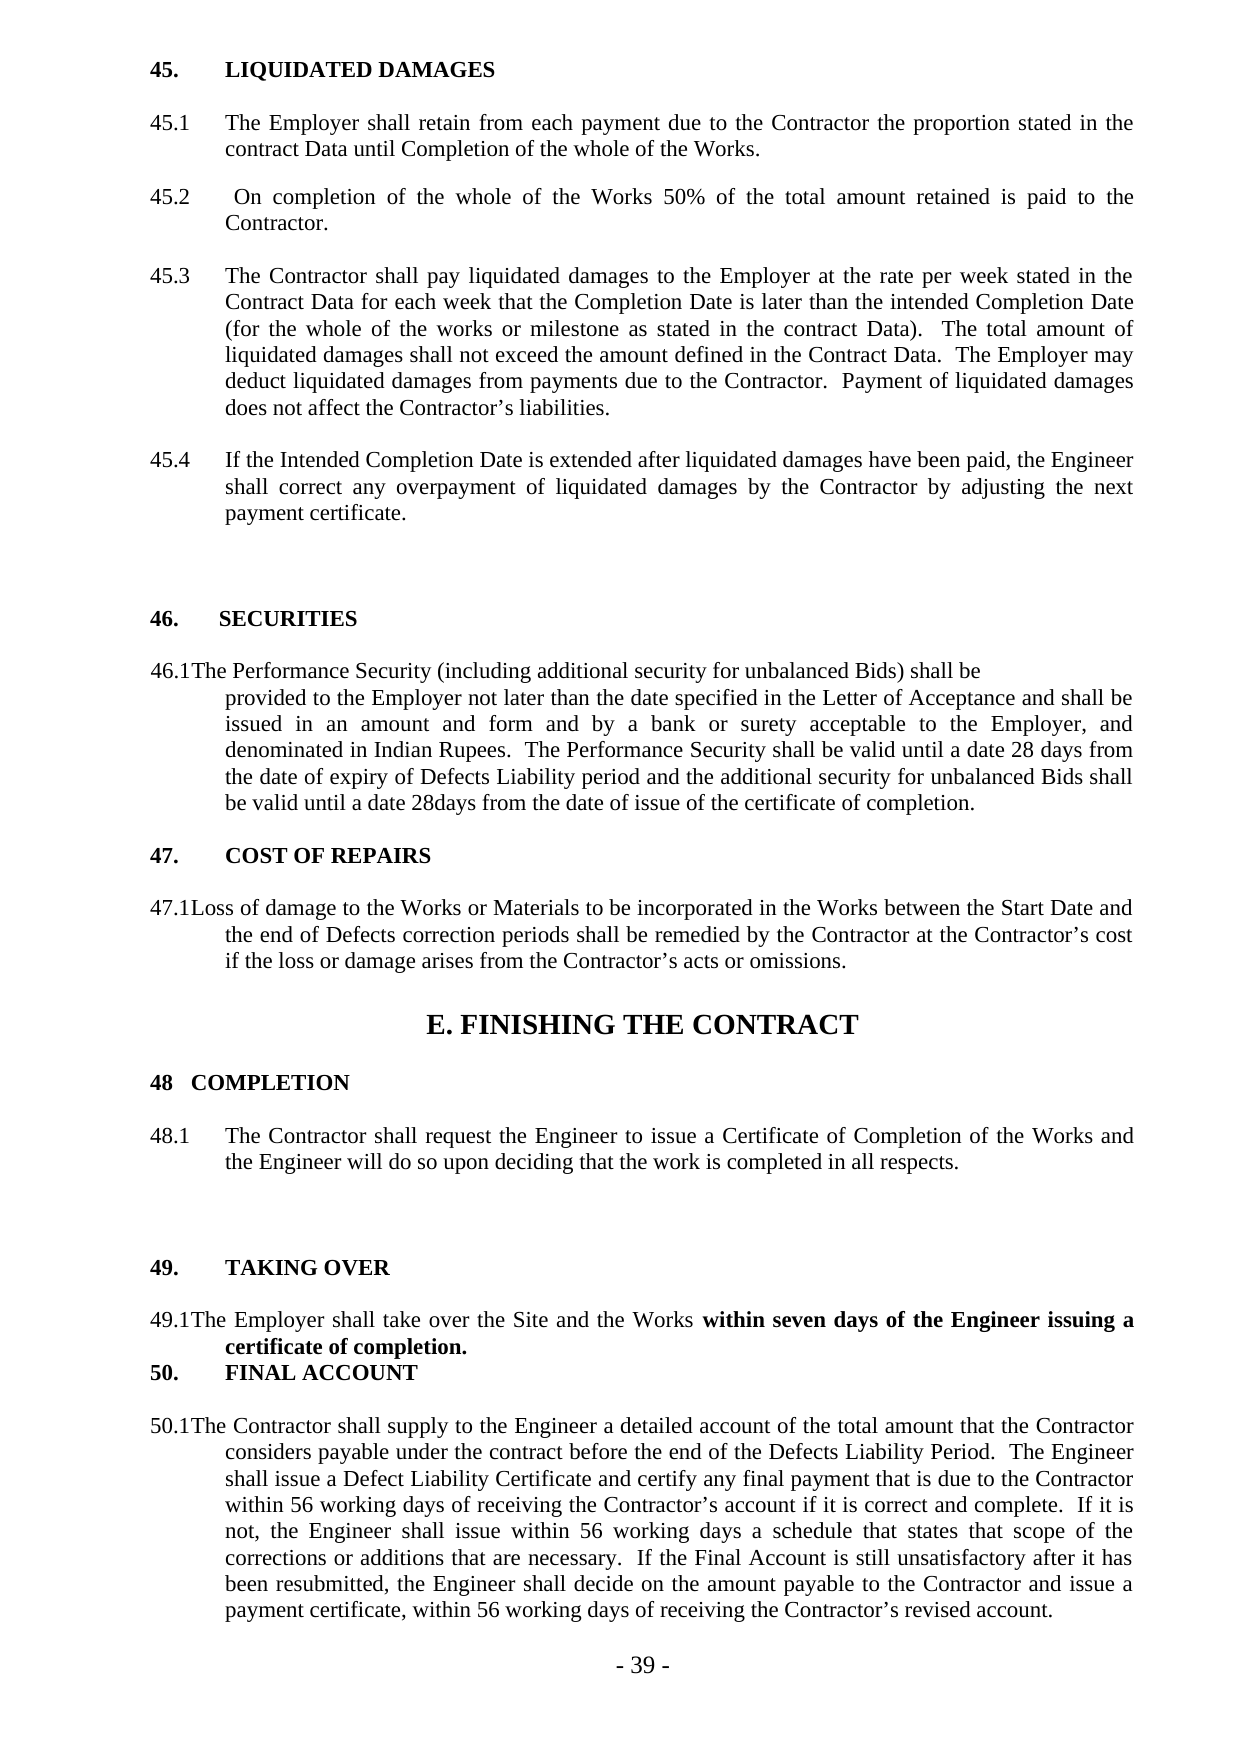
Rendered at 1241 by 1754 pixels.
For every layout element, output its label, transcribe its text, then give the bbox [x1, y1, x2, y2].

list The Contractor shall supply to the Engineer a detailed account of the total amount that the Contractor considers payable under the contract before the end of the Defects Liability Period. The Engineer shall issue a Defect Liability Certificate and certify any final payment that is due to the Contractor within 56 working days of receiving the Contractor’s account if it is correct and complete. If it is not, the Engineer shall issue within 56 working days a schedule that states that scope of the corrections or additions that are necessary. If the Final Account is still unsatisfactory after it has been resubmitted, the Engineer shall decide on the amount payable to the Contractor and issue a payment certificate, within 56 working days of receiving the Contractor’s revised account. [150, 1412, 1135, 1623]
list COMPLETION [150, 1069, 1135, 1096]
list The Performance Security (including additional security for unbalanced Bids) shall be [150, 657, 1135, 684]
text 45.2 On completion of the whole of the Works 50% of the total amount retained is paid to the Contractor. [150, 183, 1135, 236]
list The Employer shall take over the Site and the Works within seven days of the Engineer issuing a certificate of completion. [150, 1307, 1135, 1359]
text 45. LIQUIDATED DAMAGES [150, 56, 1135, 82]
text 50. FINAL ACCOUNT [150, 1359, 1135, 1386]
text 47. COST OF REPAIRS [150, 842, 1135, 868]
text 49. TAKING OVER [150, 1254, 1135, 1280]
text 48.1 The Contractor shall request the Engineer to issue a Certificate of Completion of the Works and the Engineer will do so upon deciding that the work is completed in all respects. [150, 1122, 1135, 1175]
text provided to the Employer not later than the date specified in the Letter of Acceptance and shall be issued in an amount and form and by a bank or surety acceptable to the Employer, and denominated in Indian Rupees. The Performance Security shall be valid until a date 28 days from the date of expiry of Defects Liability period and the additional security for unbalanced Bids shall be valid until a date 28days from the date of issue of the certificate of completion. [225, 684, 1135, 815]
text 46. SECURITIES [150, 604, 1135, 631]
list Loss of damage to the Works or Materials to be incorporated in the Works between the Start Date and the end of Defects correction periods shall be remedied by the Contractor at the Contractor’s cost if the loss or damage arises from the Contractor’s acts or omissions. [150, 894, 1135, 973]
text 45.4 If the Intended Completion Date is extended after liquidated damages have been paid, the Engineer shall correct any overpayment of liquidated damages by the Contractor by adjusting the next payment certificate. [150, 446, 1135, 526]
text 45.3 The Contractor shall pay liquidated damages to the Employer at the rate per week stated in the Contract Data for each week that the Completion Date is later than the intended Completion Date (for the whole of the works or milestone as stated in the contract Data). The total amount of liquidated damages shall not exceed the amount defined in the Contract Data. The Employer may deduct liquidated damages from payments due to the Contractor. Payment of liquidated damages does not affect the Contractor’s liabilities. [150, 262, 1135, 420]
text E. FINISHING THE CONTRACT [150, 1007, 1135, 1041]
text 45.1 The Employer shall retain from each payment due to the Contractor the proportion stated in the contract Data until Completion of the whole of the Works. [150, 109, 1135, 161]
